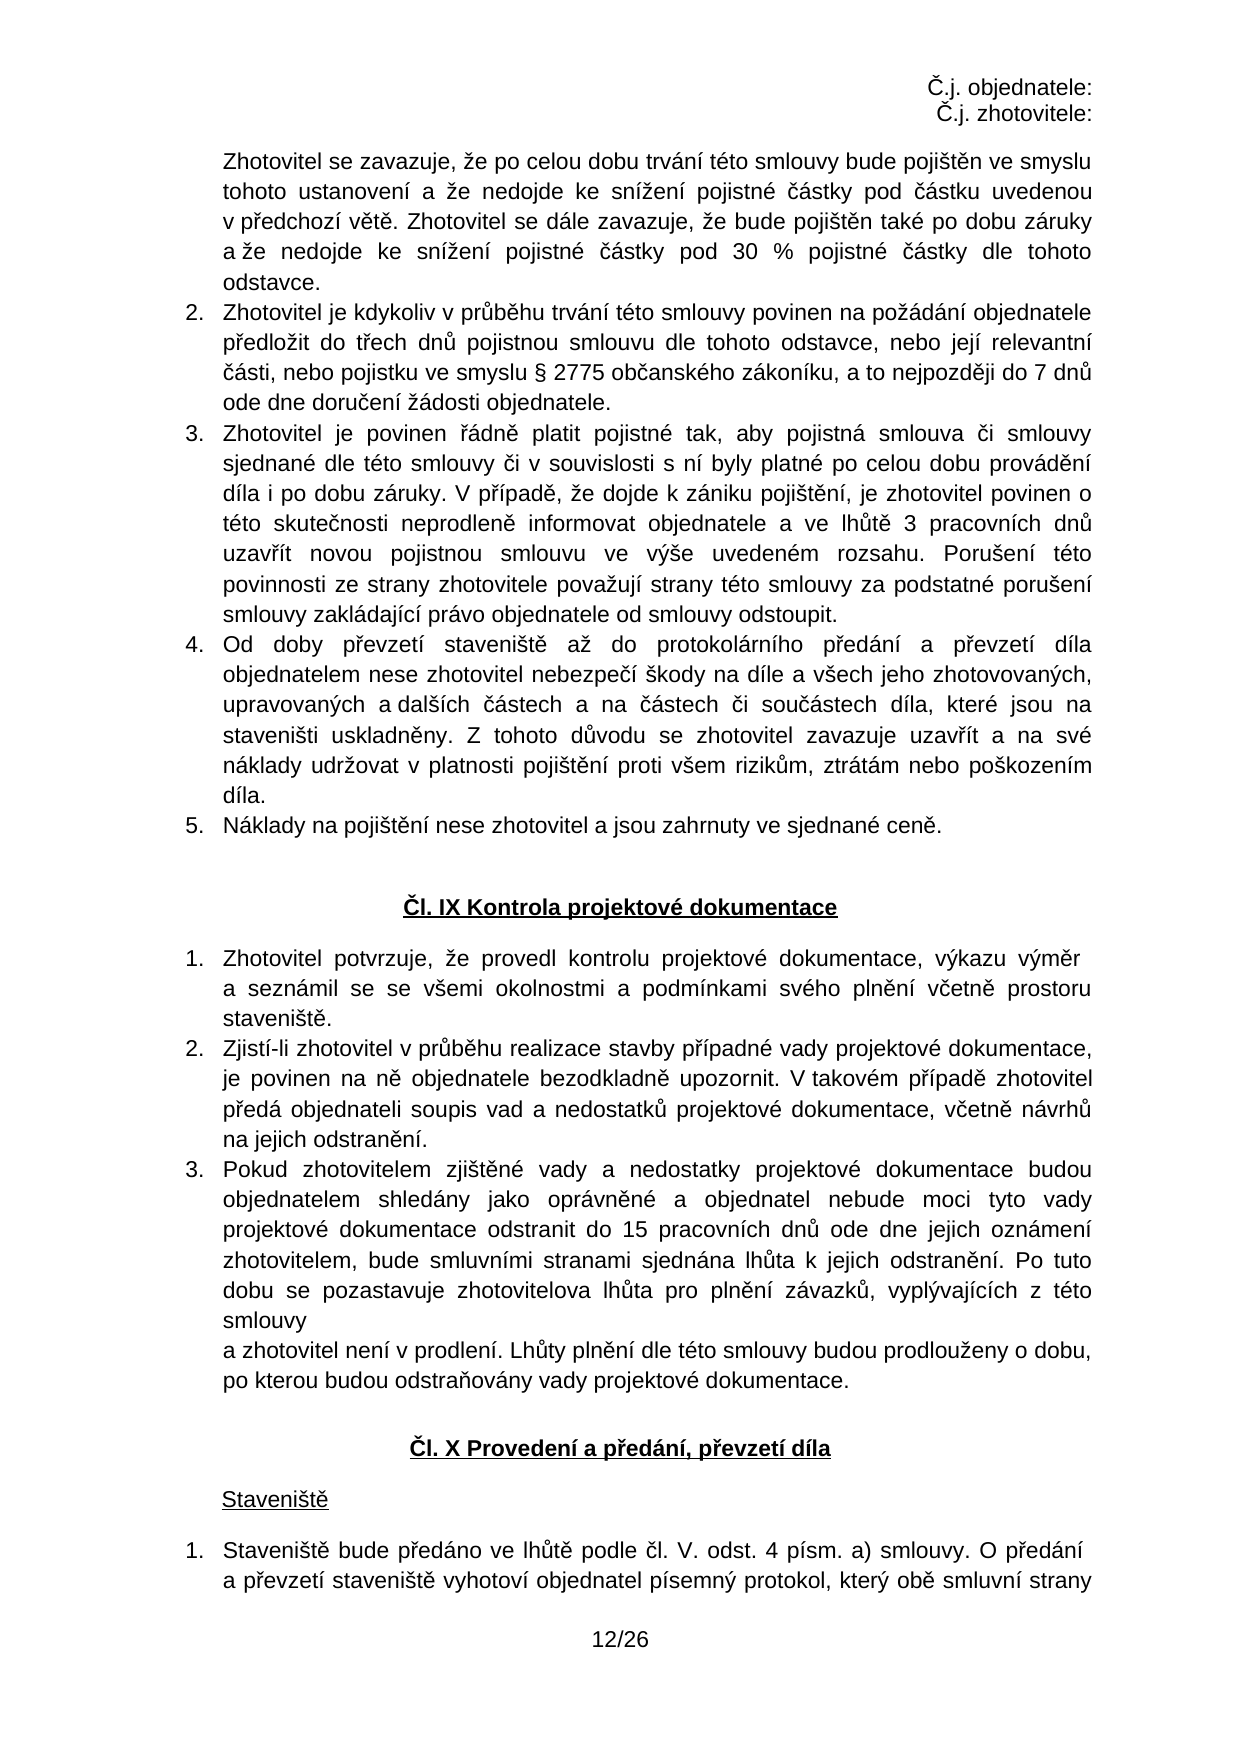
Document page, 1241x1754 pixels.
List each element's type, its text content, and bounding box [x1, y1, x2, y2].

list Zhotovitel je povinen řádně platit pojistné tak, aby pojistná smlouva či smlouvy sjednané dle této smlouvy či v souvislosti s ní byly platné po celou dobu provádění díla i po dobu záruky. V případě, že dojde k zániku pojištění, je zhotovitel povinen o této skutečnosti neprodleně informovat objednatele a ve lhůtě 3 pracovních dnů uzavřít novou pojistnou smlouvu ve výše uvedeném rozsahu. Porušení této povinnosti ze strany zhotovitele považují strany této smlouvy za podstatné porušení smlouvy zakládající právo objednatele od smlouvy odstoupit. [185, 419, 1093, 627]
list Od doby převzetí staveniště až do protokolárního předání a převzetí díla objednatelem nese zhotovitel nebezpečí škody na díle a všech jeho zhotovovaných, upravovaných a dalších částech a na částech či součástech díla, které jsou na staveništi uskladněny. Z tohoto důvodu se zhotovitel zavazuje uzavřít a na své náklady udržovat v platnosti pojištění proti všem rizikům, ztrátám nebo poškozením díla. [185, 631, 1093, 808]
text Čl. X Provedení a předání, převzetí díla [148, 1435, 1093, 1461]
list Náklady na pojištění nese zhotovitel a jsou zahrnuty ve sjednané ceně. [185, 812, 1093, 838]
list Zhotovitel potvrzuje, že provedl kontrolu projektové dokumentace, výkazu výměr a seznámil se se všemi okolnostmi a podmínkami svého plnění včetně prostoru staveniště. [185, 944, 1093, 1031]
list Zhotovitel je kdykoliv v průběhu trvání této smlouvy povinen na požádání objednatele předložit do třech dnů pojistnou smlouvu dle tohoto odstavce, nebo její relevantní části, nebo pojistku ve smyslu § 2775 občanského zákoníku, a to nejpozději do 7 dnů ode dne doručení žádosti objednatele. [185, 299, 1093, 416]
text Staveniště [148, 1486, 1093, 1512]
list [185, 1537, 1093, 1594]
list Pokud zhotovitelem zjištěné vady a nedostatky projektové dokumentace budou objednatelem shledány jako oprávněné a objednatel nebude moci tyto vady projektové dokumentace odstranit do 15 pracovních dnů ode dne jejich oznámení zhotovitelem, bude smluvními stranami sjednána lhůta k jejich odstranění. Po tuto dobu se pozastavuje zhotovitelova lhůta pro plnění závazků, vyplývajících z této smlouvy a zhotovitel není v prodlení. Lhůty plnění dle této smlouvy budou prodlouženy o dobu, po kterou budou odstraňovány vady projektové dokumentace. [185, 1156, 1093, 1394]
list Zjistí-li zhotovitel v průběhu realizace stavby případné vady projektové dokumentace, je povinen na ně objednatele bezodkladně upozornit. V takovém případě zhotovitel předá objednateli soupis vad a nedostatků projektové dokumentace, včetně návrhů na jejich odstranění. [185, 1035, 1093, 1152]
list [185, 148, 1093, 295]
text Čl. IX Kontrola projektové dokumentace [148, 893, 1093, 920]
